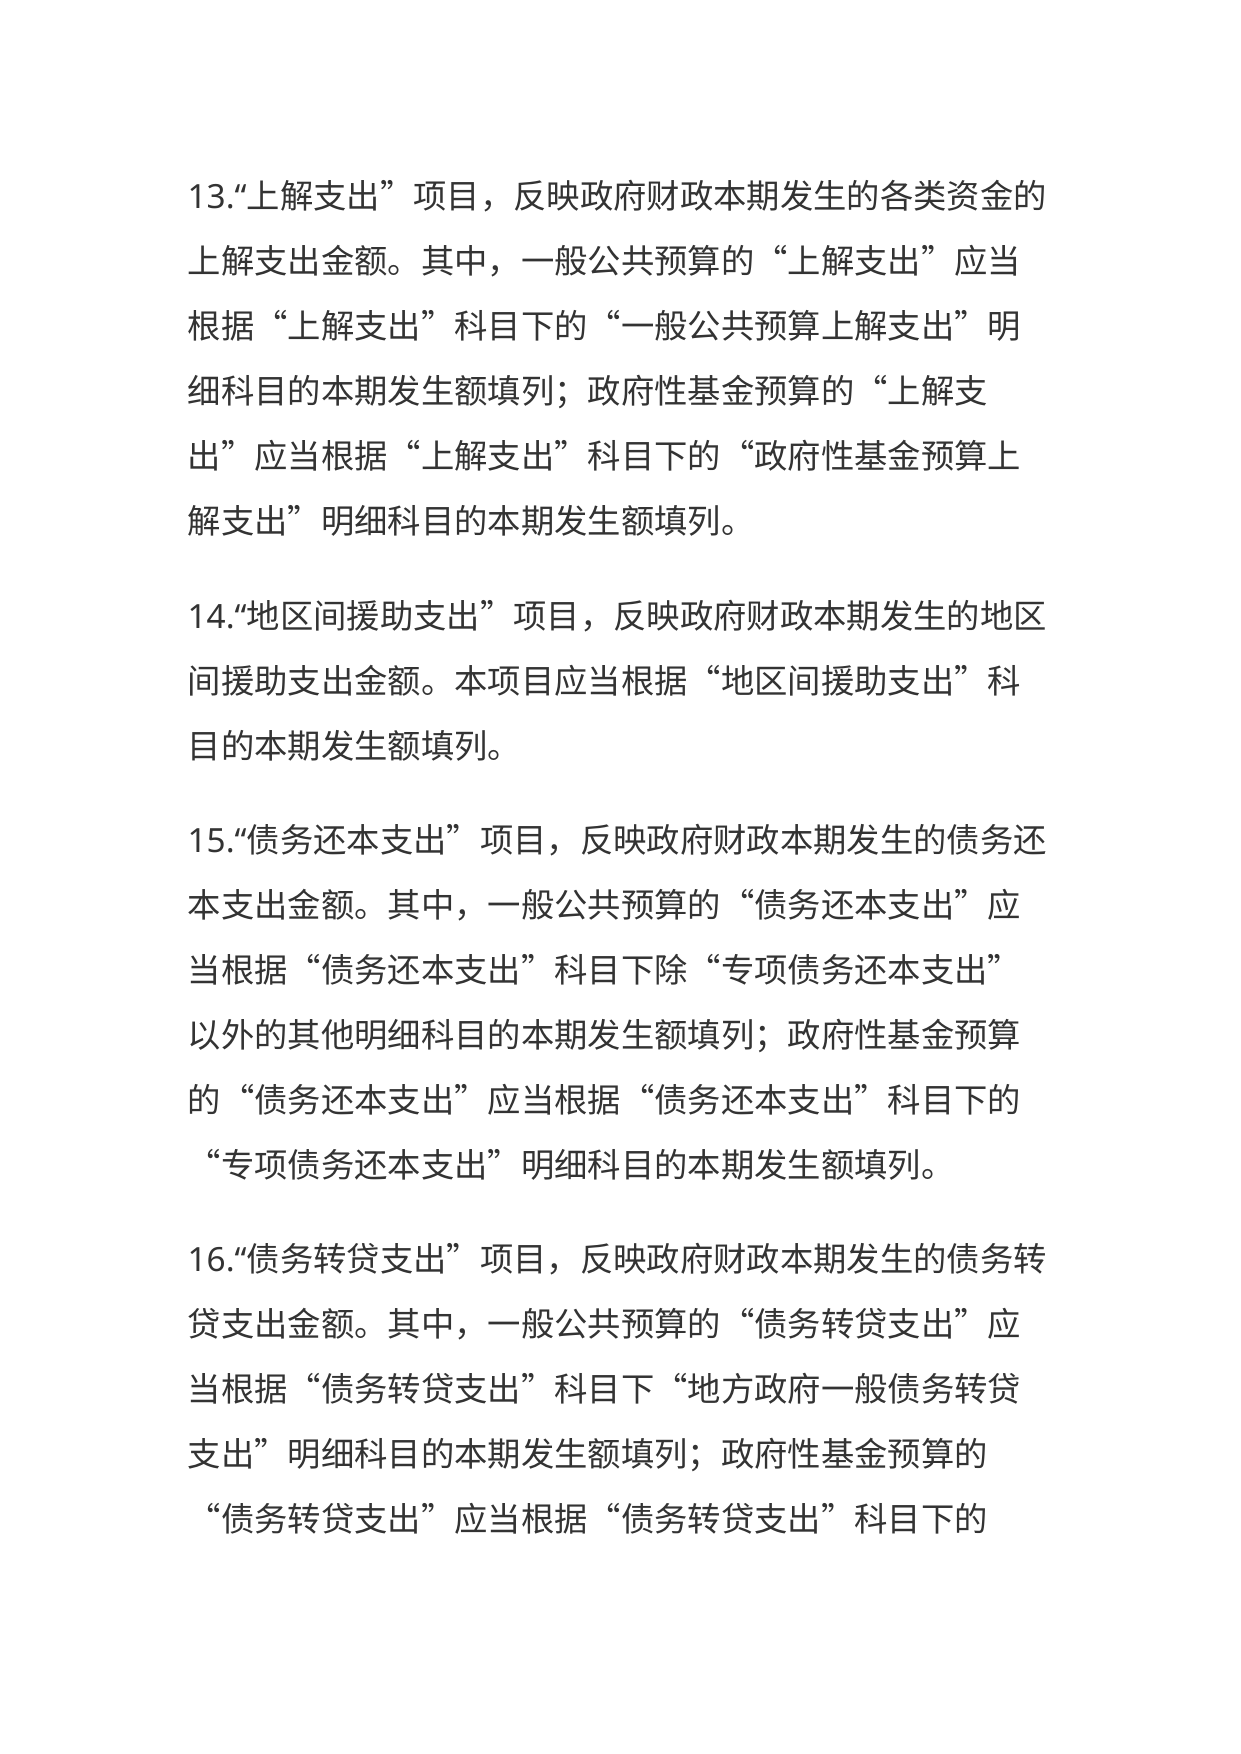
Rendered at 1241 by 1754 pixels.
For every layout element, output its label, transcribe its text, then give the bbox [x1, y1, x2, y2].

text 15.“债务还本支出”项目，反映政府财政本期发生的债务还本支出金额。其中，一般公共预算的“债务还本支出”应当根据“债务还本支出”科目下除“专项债务还本支出”以外的其他明细科目的本期发生额填列；政府性基金预算的“债务还本支出”应当根据“债务还本支出”科目下的“专项债务还本支出”明细科目的本期发生额填列。 [187, 805, 1053, 1195]
text 14.“地区间援助支出”项目，反映政府财政本期发生的地区间援助支出金额。本项目应当根据“地区间援助支出”科目的本期发生额填列。 [187, 581, 1053, 776]
text 13.“上解支出”项目，反映政府财政本期发生的各类资金的上解支出金额。其中，一般公共预算的“上解支出”应当根据“上解支出”科目下的“一般公共预算上解支出”明细科目的本期发生额填列；政府性基金预算的“上解支出”应当根据“上解支出”科目下的“政府性基金预算上解支出”明细科目的本期发生额填列。 [187, 162, 1053, 552]
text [187, 1224, 1053, 1549]
